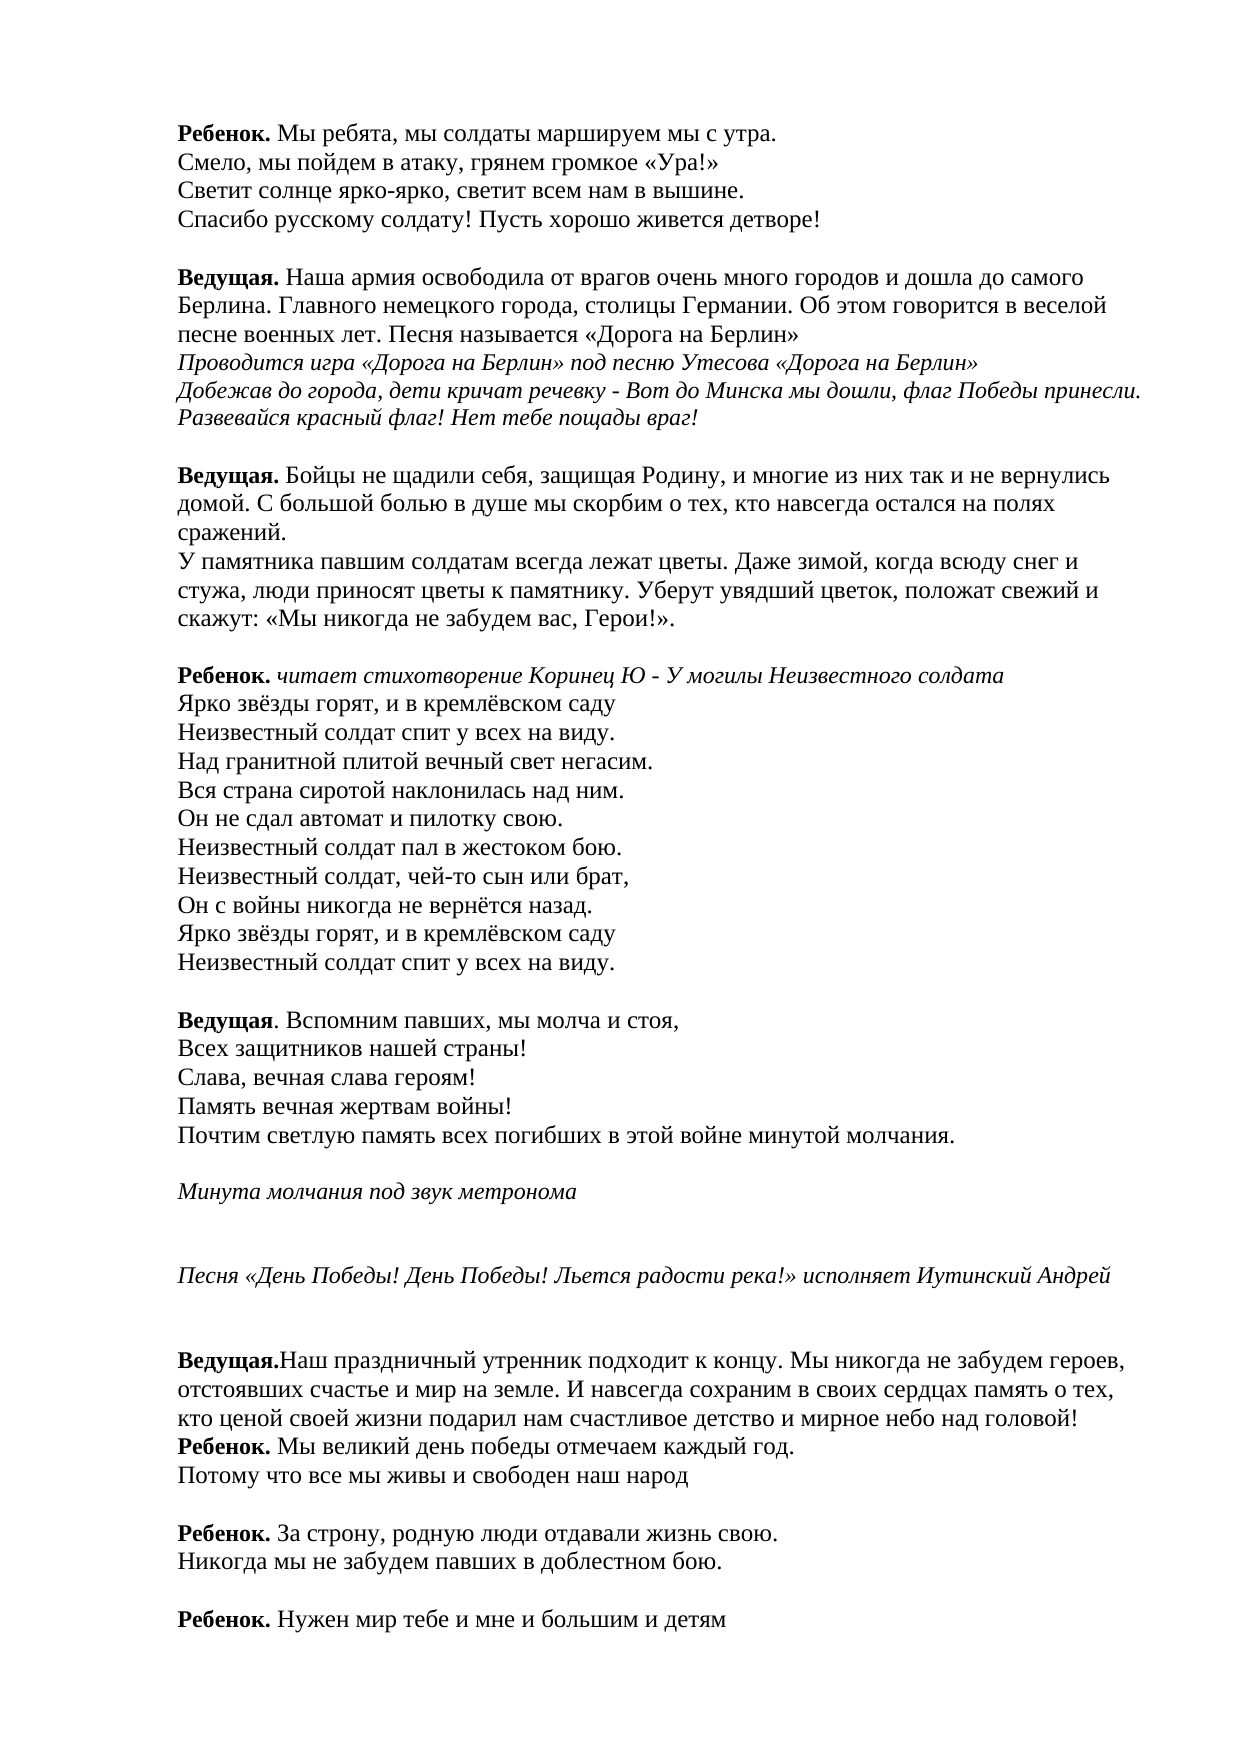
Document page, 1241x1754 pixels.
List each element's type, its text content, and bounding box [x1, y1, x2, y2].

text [177, 118, 1152, 1205]
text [177, 1316, 1152, 1633]
text Песня «День Победы! День Победы! Льется радости река!» исполняет Иутинский Андрей [177, 1232, 1152, 1289]
